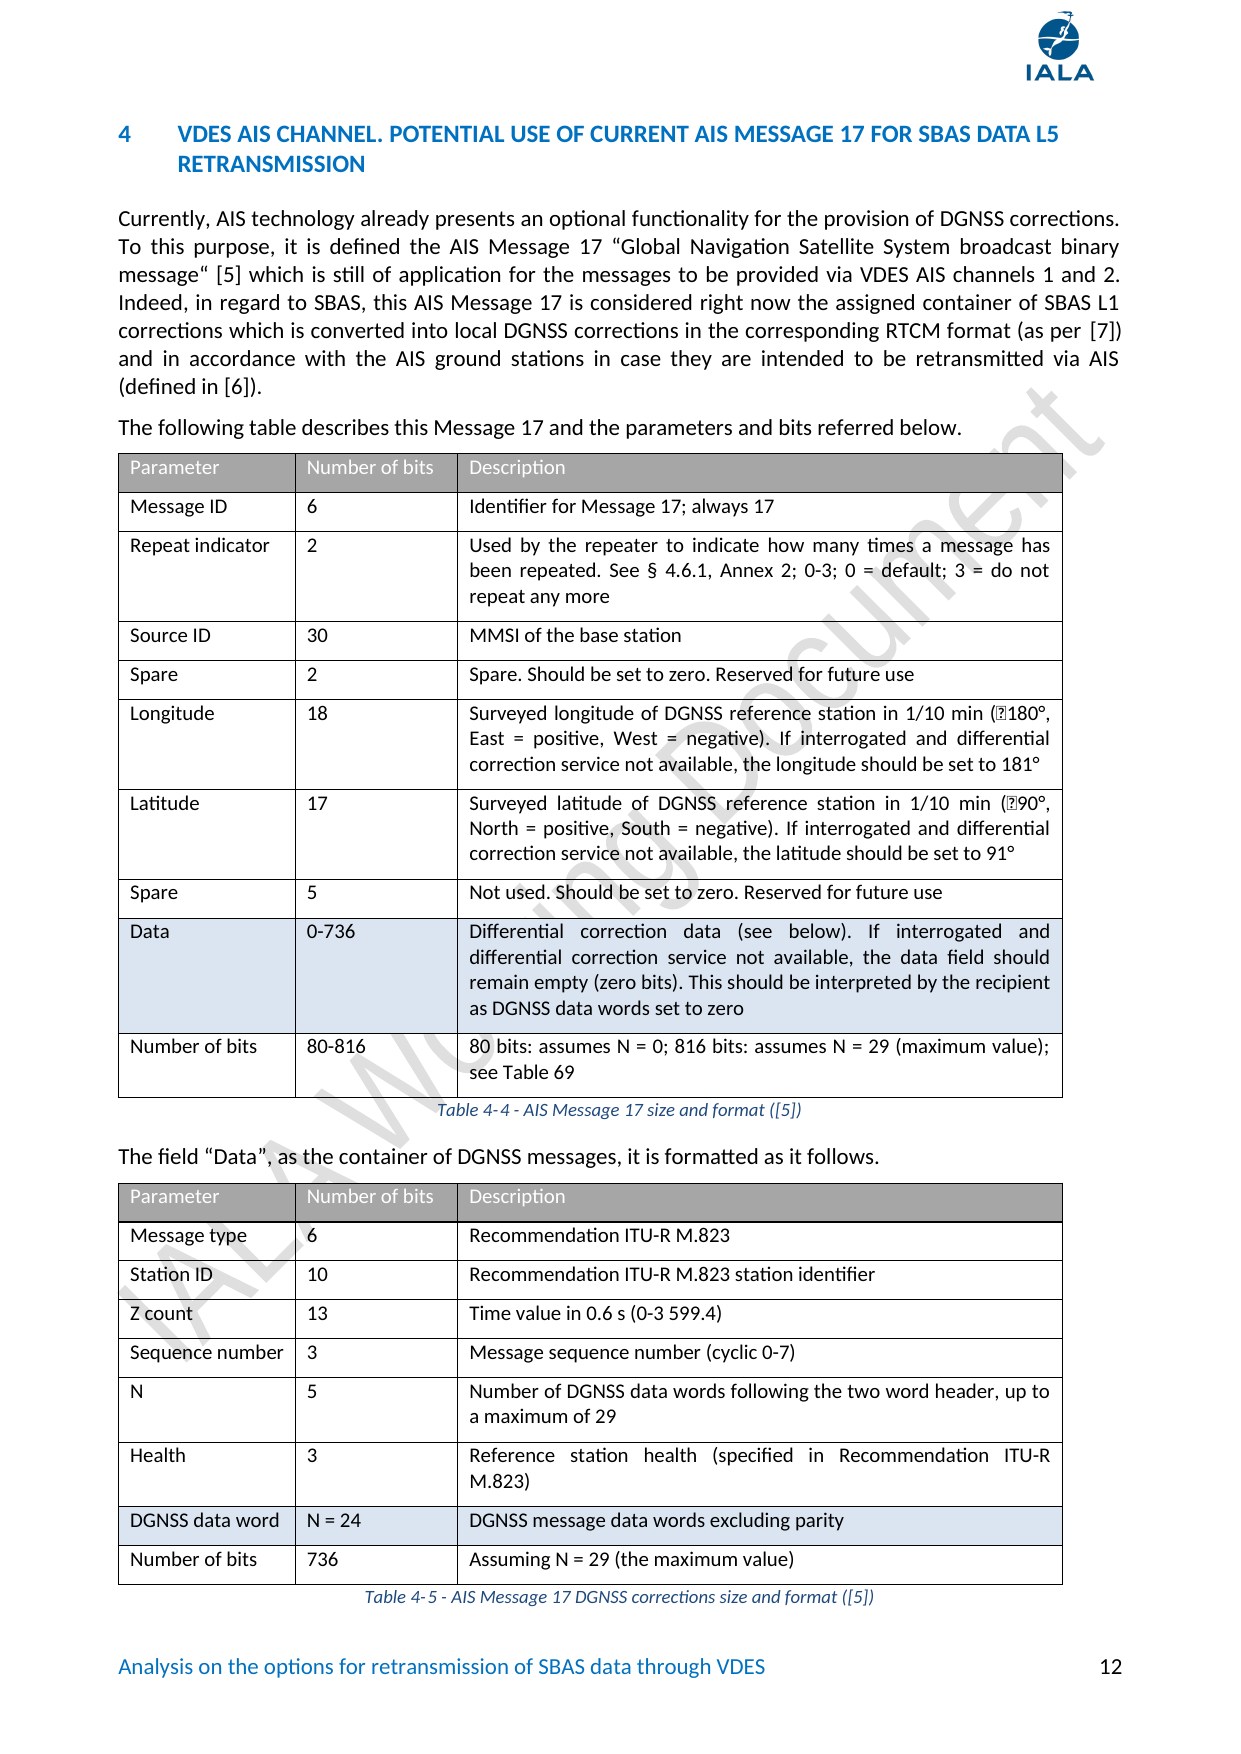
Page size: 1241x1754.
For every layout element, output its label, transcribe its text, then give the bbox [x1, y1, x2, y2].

table_cell Spare [119, 880, 295, 917]
table_cell Latitude [119, 790, 295, 878]
table_cell 17 [296, 790, 457, 878]
table_cell N = 24 [296, 1507, 457, 1545]
table_cell Z count [119, 1300, 295, 1338]
table_cell Assuming N = 29 (the maximum value) [458, 1546, 1062, 1584]
table_cell 3 [296, 1443, 457, 1506]
table_cell Message sequence number (cyclic 0-7) [458, 1339, 1062, 1377]
table_cell Station ID [119, 1261, 295, 1299]
table_cell Message ID [119, 493, 295, 531]
table_header Parameter [119, 1184, 295, 1221]
table_cell 736 [296, 1546, 457, 1584]
table_cell Not used. Should be set to zero. Reserved for future use [458, 880, 1062, 917]
table_cell 13 [296, 1300, 457, 1338]
table_cell Message type [119, 1223, 295, 1260]
table_cell Spare [119, 661, 295, 699]
table_cell 5 [296, 880, 457, 917]
table_cell Surveyed latitude of DGNSS reference station in 1/10 min (90°, North = positive, South = negative). If interrogated and differential correction service not available, the latitude should be set to 91° [458, 790, 1062, 878]
text Currently, AIS technology already presents an optional functionality for the provision of DGNSS corrections. To this purpose, it is defined the AIS Message 17 “Global Navigation Satellite System broadcast binary message“ [5] which is still of application for the messages to be provided via VDES AIS channels 1 and 2. Indeed, in regard to SBAS, this AIS Message 17 is considered right now the assigned container of SBAS L1 corrections which is converted into local DGNSS corrections in the corresponding RTCM format (as per [7]) and in accordance with the AIS ground stations in case they are intended to be retransmitted via AIS (defined in [6]). [118, 204, 1122, 400]
table_cell Longitude [119, 700, 295, 789]
table_cell Reference station health (specified in Recommendation ITU-R M.823) [458, 1443, 1062, 1506]
table_cell Time value in 0.6 s (0-3 599.4) [458, 1300, 1062, 1338]
table_cell Repeat indicator [119, 532, 295, 621]
table_cell 6 [296, 1223, 457, 1260]
table_cell Recommendation ITU-R M.823 [458, 1223, 1062, 1260]
table_cell 2 [296, 661, 457, 699]
table_header Number of bits [296, 454, 457, 492]
table_cell 80-816 [296, 1034, 457, 1097]
table_cell Health [119, 1443, 295, 1506]
table_cell 10 [296, 1261, 457, 1299]
table_cell 3 [296, 1339, 457, 1377]
table_cell 0-736 [296, 919, 457, 1033]
table_cell 30 [296, 622, 457, 660]
table_cell Surveyed longitude of DGNSS reference station in 1/10 min (180°, East = positive, West = negative). If interrogated and differential correction service not available, the longitude should be set to 181° [458, 700, 1062, 789]
table_cell DGNSS data word [119, 1507, 295, 1545]
table_cell Number of bits [119, 1546, 295, 1584]
text The following table describes this Message 17 and the parameters and bits referred below. [118, 413, 1122, 441]
table_cell Data [119, 919, 295, 1033]
table_cell MMSI of the base station [458, 622, 1062, 660]
picture [1011, 3, 1106, 96]
table_header Description [458, 1184, 1062, 1221]
text The field “Data”, as the container of DGNSS messages, it is formatted as it follows. [118, 1142, 1122, 1170]
table_cell 6 [296, 493, 457, 531]
table_cell Number of DGNSS data words following the two word header, up to a maximum of 29 [458, 1378, 1062, 1442]
table_cell Differential correction data (see below). If interrogated and differential correction service not available, the data field should remain empty (zero bits). This should be interpreted by the recipient as DGNSS data words set to zero [458, 919, 1062, 1033]
table_cell 80 bits: assumes N = 0; 816 bits: assumes N = 29 (maximum value); see Table 69 [458, 1034, 1062, 1097]
table_cell 18 [296, 700, 457, 789]
table_cell Spare. Should be set to zero. Reserved for future use [458, 661, 1062, 699]
table_cell Source ID [119, 622, 295, 660]
table_header Number of bits [296, 1184, 457, 1221]
table_cell Sequence number [119, 1339, 295, 1377]
subtitle VDES AIS channel. Potential use of current AIS Message 17 for SBAS data L5 retransmission [118, 118, 1122, 179]
table_cell Used by the repeater to indicate how many times a message has been repeated. See § 4.6.1, Annex 2; 0-3; 0 = default; 3 = do not repeat any more [458, 532, 1062, 621]
table_cell DGNSS message data words excluding parity [458, 1507, 1062, 1545]
table_cell N [119, 1378, 295, 1442]
table_header Parameter [119, 454, 295, 492]
table_cell Identifier for Message 17; always 17 [458, 493, 1062, 531]
table_cell Number of bits [119, 1034, 295, 1097]
table_header Description [458, 454, 1062, 492]
table_cell 2 [296, 532, 457, 621]
table_cell Recommendation ITU-R M.823 station identifier [458, 1261, 1062, 1299]
table_cell 5 [296, 1378, 457, 1442]
